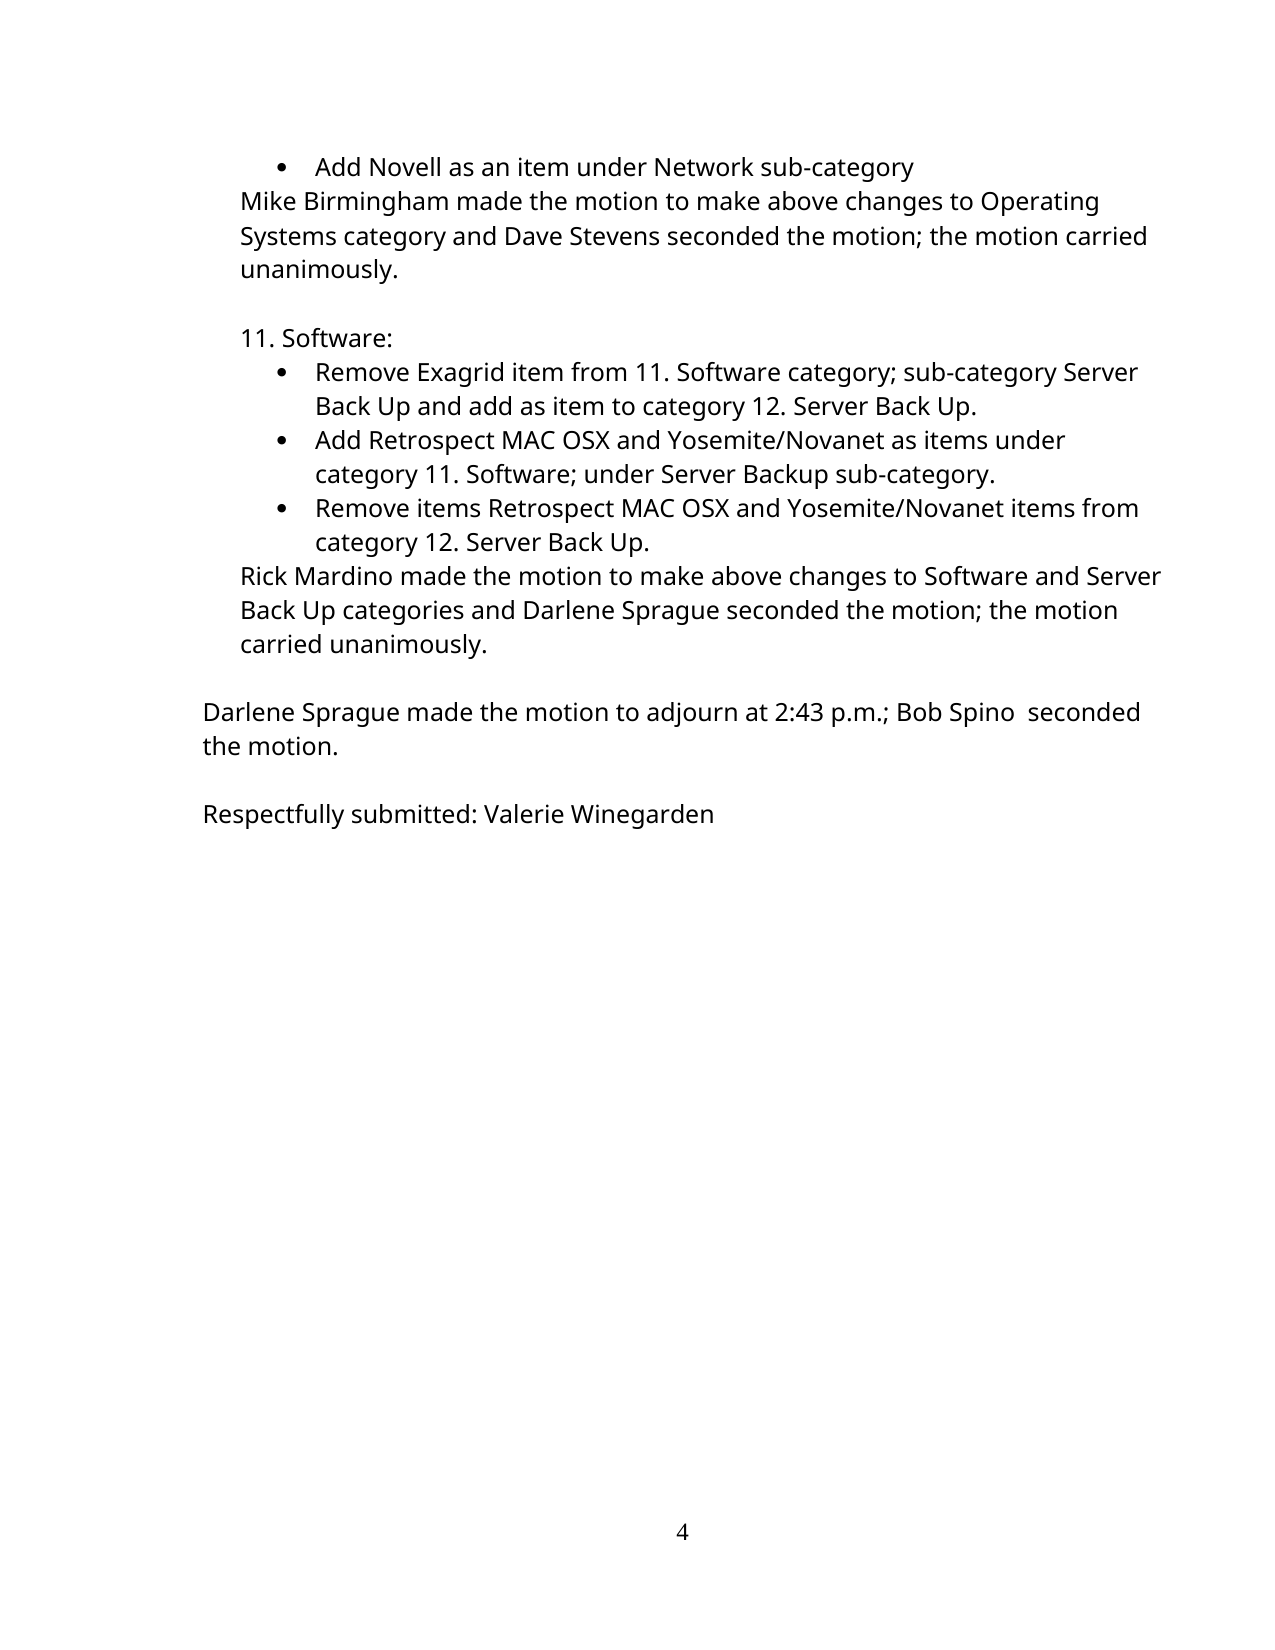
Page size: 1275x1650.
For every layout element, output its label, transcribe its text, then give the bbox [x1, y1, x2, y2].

list Add Retrospect MAC OSX and Yosemite/Novanet as items under category 11. Software; under Server Backup sub-category. [277, 422, 1162, 491]
text 11. Software: [240, 320, 1162, 354]
list Remove Exagrid item from 11. Software category; sub-category Server Back Up and add as item to category 12. Server Back Up. [277, 354, 1162, 422]
text Respectfully submitted: Valerie Winegarden [202, 797, 1162, 831]
text Mike Birmingham made the motion to make above changes to Operating Systems category and Dave Stevens seconded the motion; the motion carried unanimously. [240, 184, 1162, 286]
list Add Novell as an item under Network sub-category [277, 150, 1162, 184]
text Rick Mardino made the motion to make above changes to Software and Server Back Up categories and Darlene Sprague seconded the motion; the motion carried unanimously. [240, 559, 1162, 661]
list Remove items Retrospect MAC OSX and Yosemite/Novanet items from category 12. Server Back Up. [277, 491, 1162, 559]
text Darlene Sprague made the motion to adjourn at 2:43 p.m.; Bob Spino seconded the motion. [202, 695, 1162, 763]
